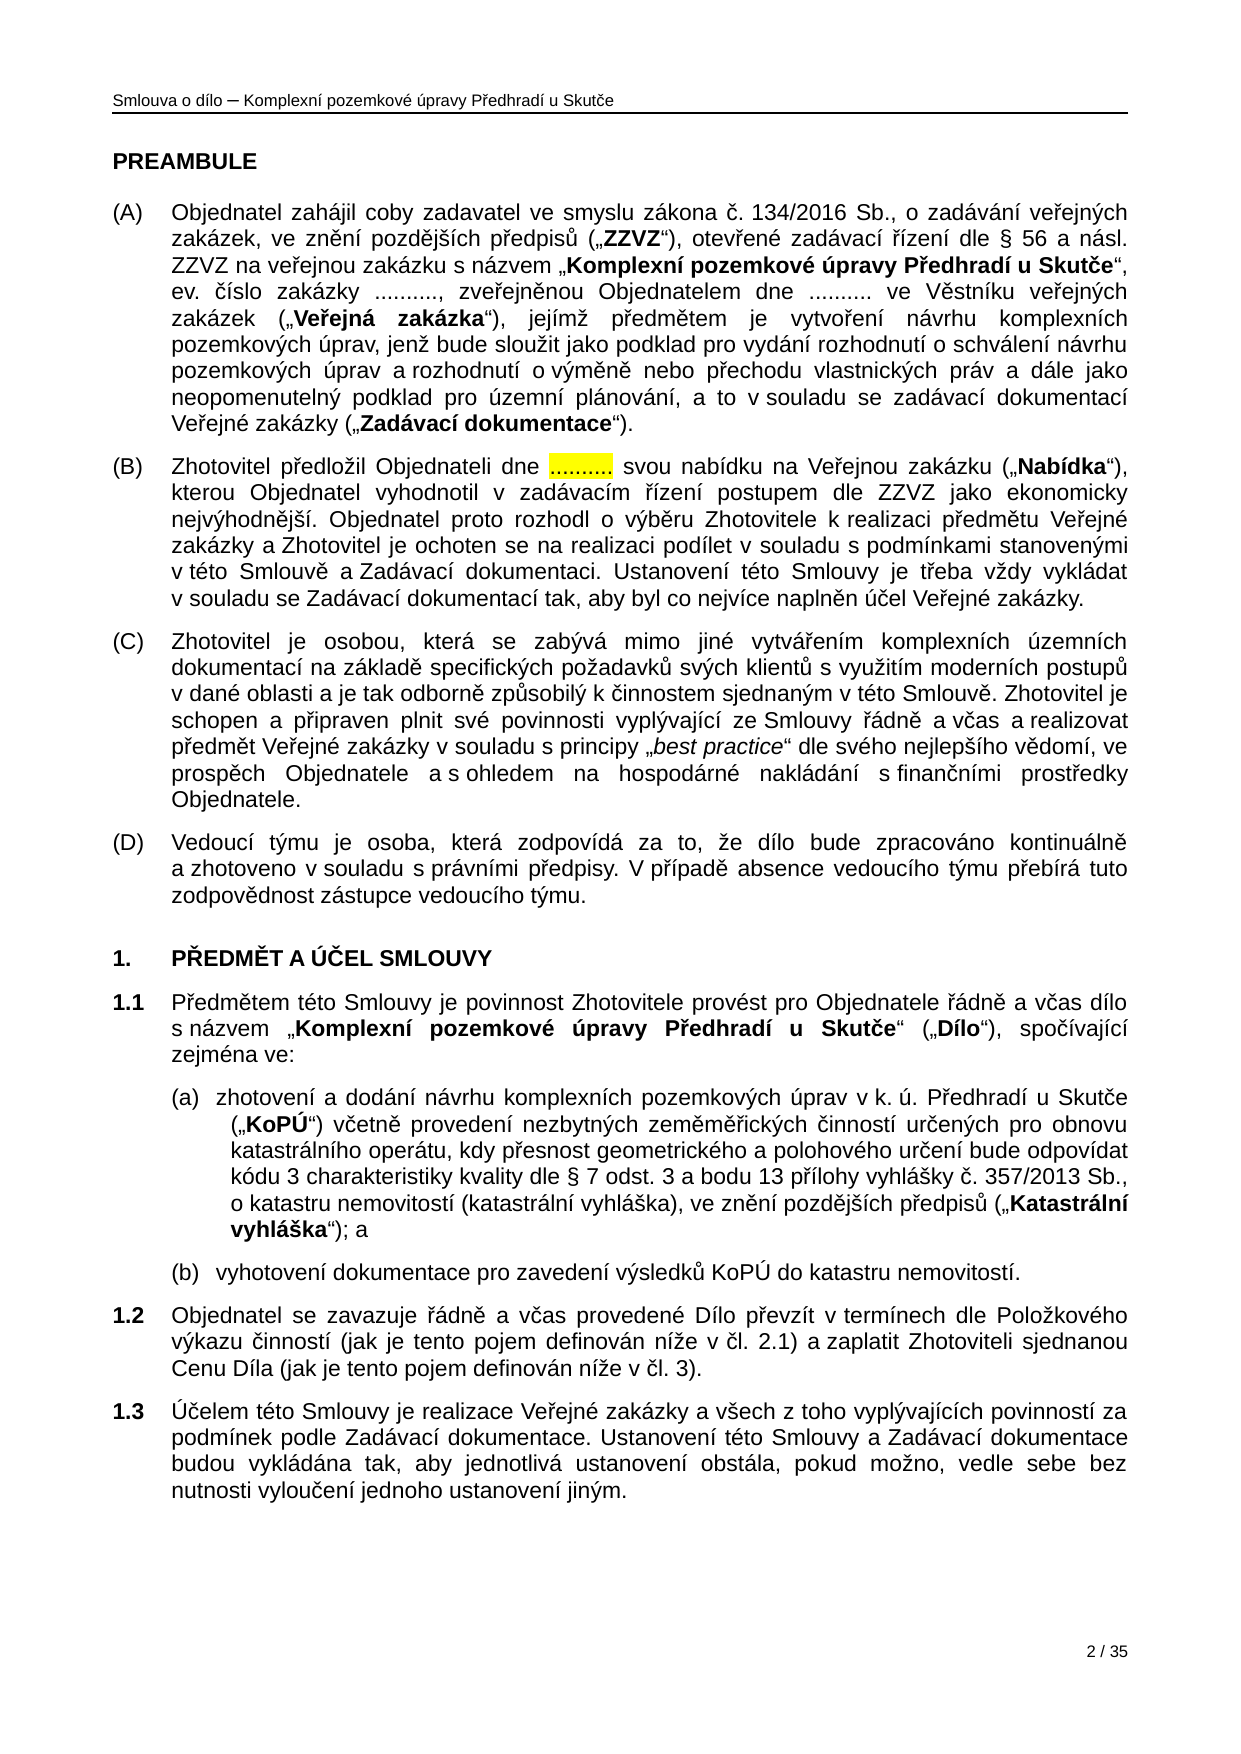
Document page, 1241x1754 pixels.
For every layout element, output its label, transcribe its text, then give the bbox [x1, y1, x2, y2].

text zhotovení a dodání návrhu komplexních pozemkových úprav v k. ú. Předhradí u Skutče („KoPÚ“) včetně provedení nezbytných zeměměřických činností určených pro obnovu katastrálního operátu, kdy přesnost geometrického a polohového určení bude odpovídat kódu 3 charakteristiky kvality dle § 7 odst. 3 a bodu 13 přílohy vyhlášky č. 357/2013 Sb., o katastru nemovitostí (katastrální vyhláška), ve znění pozdějších předpisů („Katastrální vyhláška“); a [171, 1084, 1128, 1242]
text Vedoucí týmu je osoba, která zodpovídá za to, že dílo bude zpracováno kontinuálně a zhotoveno v souladu s právními předpisy. V případě absence vedoucího týmu přebírá tuto zodpovědnost zástupce vedoucího týmu. [112, 829, 1128, 908]
subtitle Preambule [112, 148, 1128, 174]
text Předmět a účel smlouvy [112, 945, 1128, 972]
text Zhotovitel předložil Objednateli dne .......... svou nabídku na Veřejnou zakázku („Nabídka“), kterou Objednatel vyhodnotil v zadávacím řízení postupem dle ZZVZ jako ekonomicky nejvýhodnější. Objednatel proto rozhodl o výběru Zhotovitele k realizaci předmětu Veřejné zakázky a Zhotovitel je ochoten se na realizaci podílet v souladu s podmínkami stanovenými v této Smlouvě a Zadávací dokumentaci. Ustanovení této Smlouvy je třeba vždy vykládat v souladu se Zadávací dokumentací tak, aby byl co nejvíce naplněn účel Veřejné zakázky. [112, 453, 1128, 611]
text Zhotovitel je osobou, která se zabývá mimo jiné vytvářením komplexních územních dokumentací na základě specifických požadavků svých klientů s využitím moderních postupů v dané oblasti a je tak odborně způsobilý k činnostem sjednaným v této Smlouvě. Zhotovitel je schopen a připraven plnit své povinnosti vyplývající ze Smlouvy řádně a včas a realizovat předmět Veřejné zakázky v souladu s principy „best practice“ dle svého nejlepšího vědomí, ve prospěch Objednatele a s ohledem na hospodárné nakládání s finančními prostředky Objednatele. [112, 628, 1128, 812]
text Objednatel zahájil coby zadavatel ve smyslu zákona č. 134/2016 Sb., o zadávání veřejných zakázek, ve znění pozdějších předpisů („ZZVZ“), otevřené zadávací řízení dle § 56 a násl. ZZVZ na veřejnou zakázku s názvem „Komplexní pozemkové úpravy Předhradí u Skutče“, ev. číslo zakázky .........., zveřejněnou Objednatelem dne .......... ve Věstníku veřejných zakázek („Veřejná zakázka“), jejímž předmětem je vytvoření návrhu komplexních pozemkových úprav, jenž bude sloužit jako podklad pro vydání rozhodnutí o schválení návrhu pozemkových úprav a rozhodnutí o výměně nebo přechodu vlastnických práv a dále jako neopomenutelný podklad pro územní plánování, a to v souladu se zadávací dokumentací Veřejné zakázky („Zadávací dokumentace“). [112, 199, 1128, 436]
text vyhotovení dokumentace pro zavedení výsledků KoPÚ do katastru nemovitostí. [171, 1259, 1128, 1285]
text Účelem této Smlouvy je realizace Veřejné zakázky a všech z toho vyplývajících povinností za podmínek podle Zadávací dokumentace. Ustanovení této Smlouvy a Zadávací dokumentace budou vykládána tak, aby jednotlivá ustanovení obstála, pokud možno, vedle sebe bez nutnosti vyloučení jednoho ustanovení jiným. [112, 1398, 1128, 1503]
text Předmětem této Smlouvy je povinnost Zhotovitele provést pro Objednatele řádně a včas dílo s názvem „Komplexní pozemkové úpravy Předhradí u Skutče“ („Dílo“), spočívající zejména ve: [112, 988, 1128, 1067]
text Objednatel se zavazuje řádně a včas provedené Dílo převzít v termínech dle Položkového výkazu činností (jak je tento pojem definován níže v čl. 2.1) a zaplatit Zhotoviteli sjednanou Cenu Díla (jak je tento pojem definován níže v čl. 3). [112, 1302, 1128, 1381]
